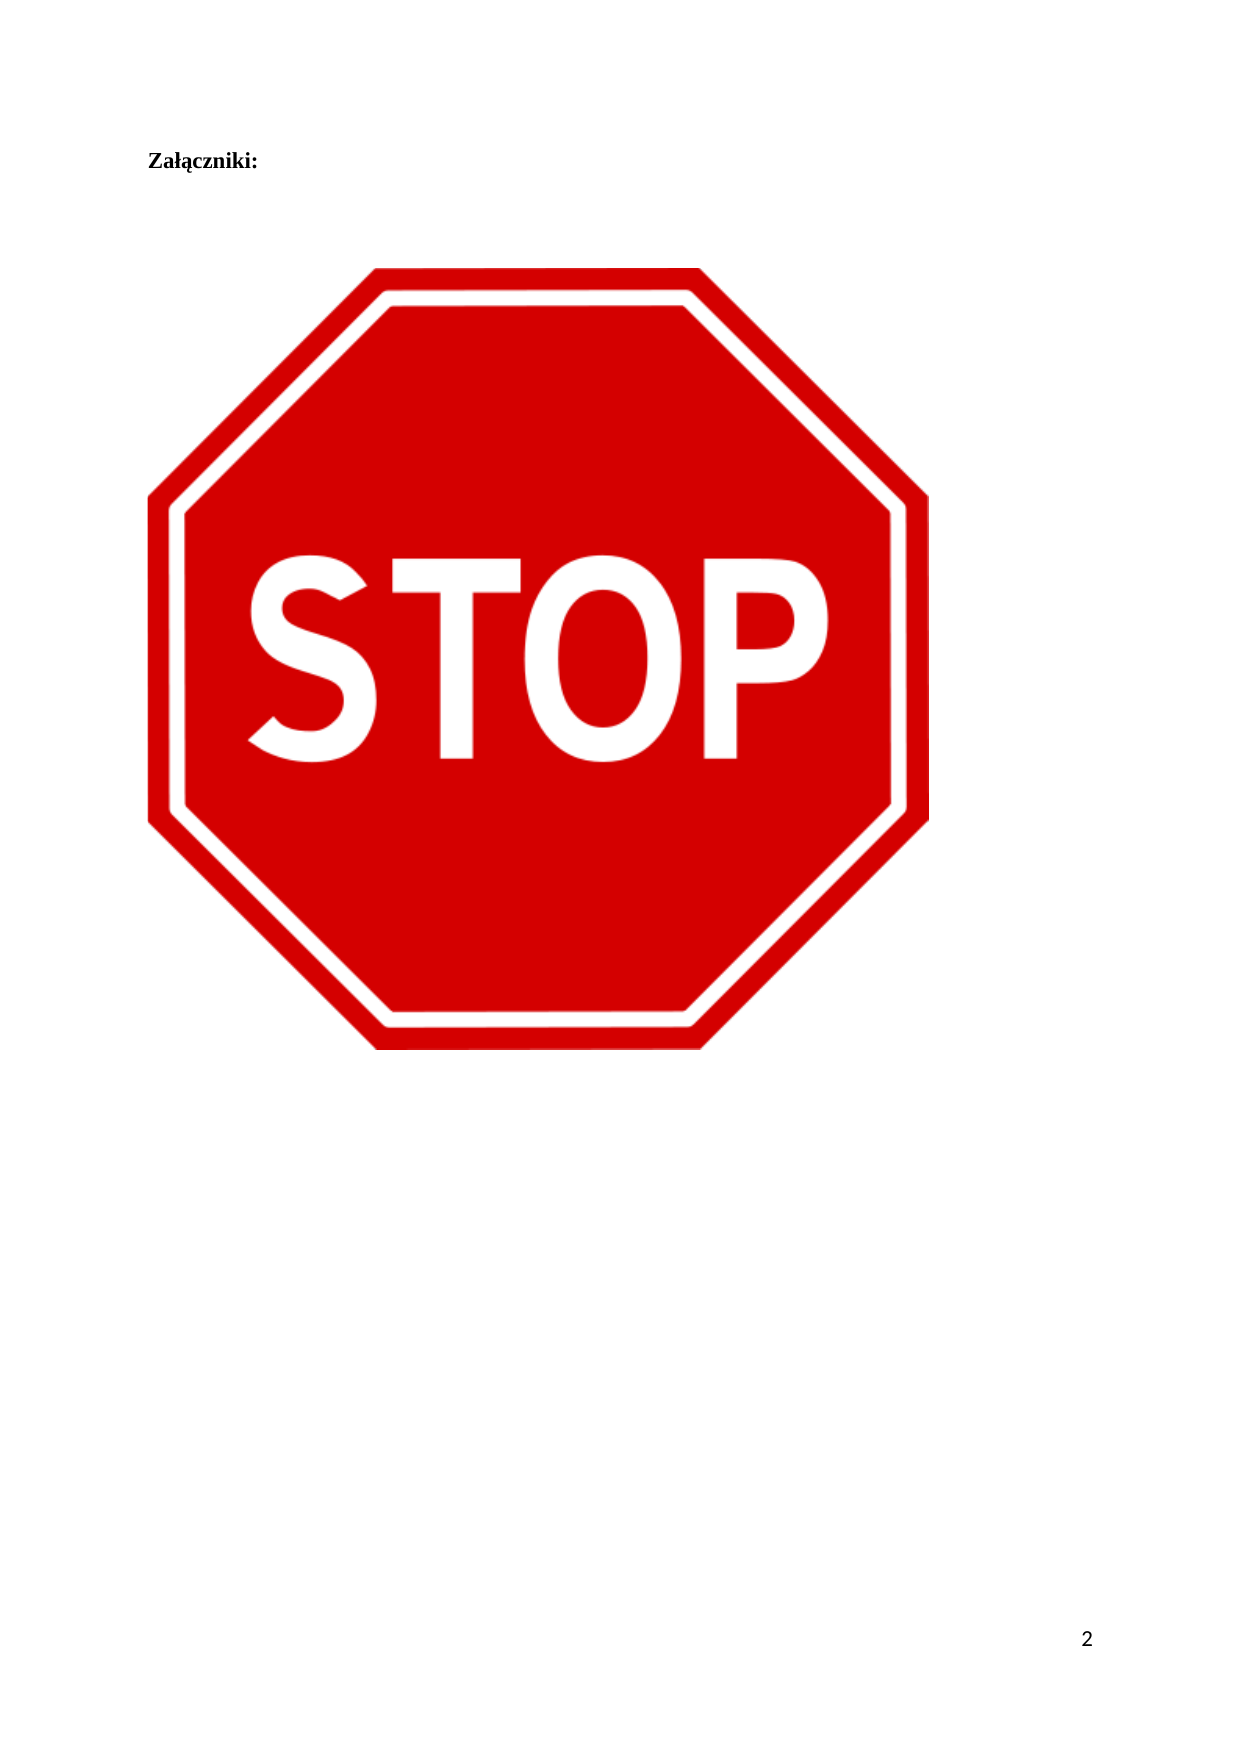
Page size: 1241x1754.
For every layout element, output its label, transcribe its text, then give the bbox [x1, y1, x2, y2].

text Załączniki: [148, 148, 1093, 174]
picture [147, 268, 929, 1050]
